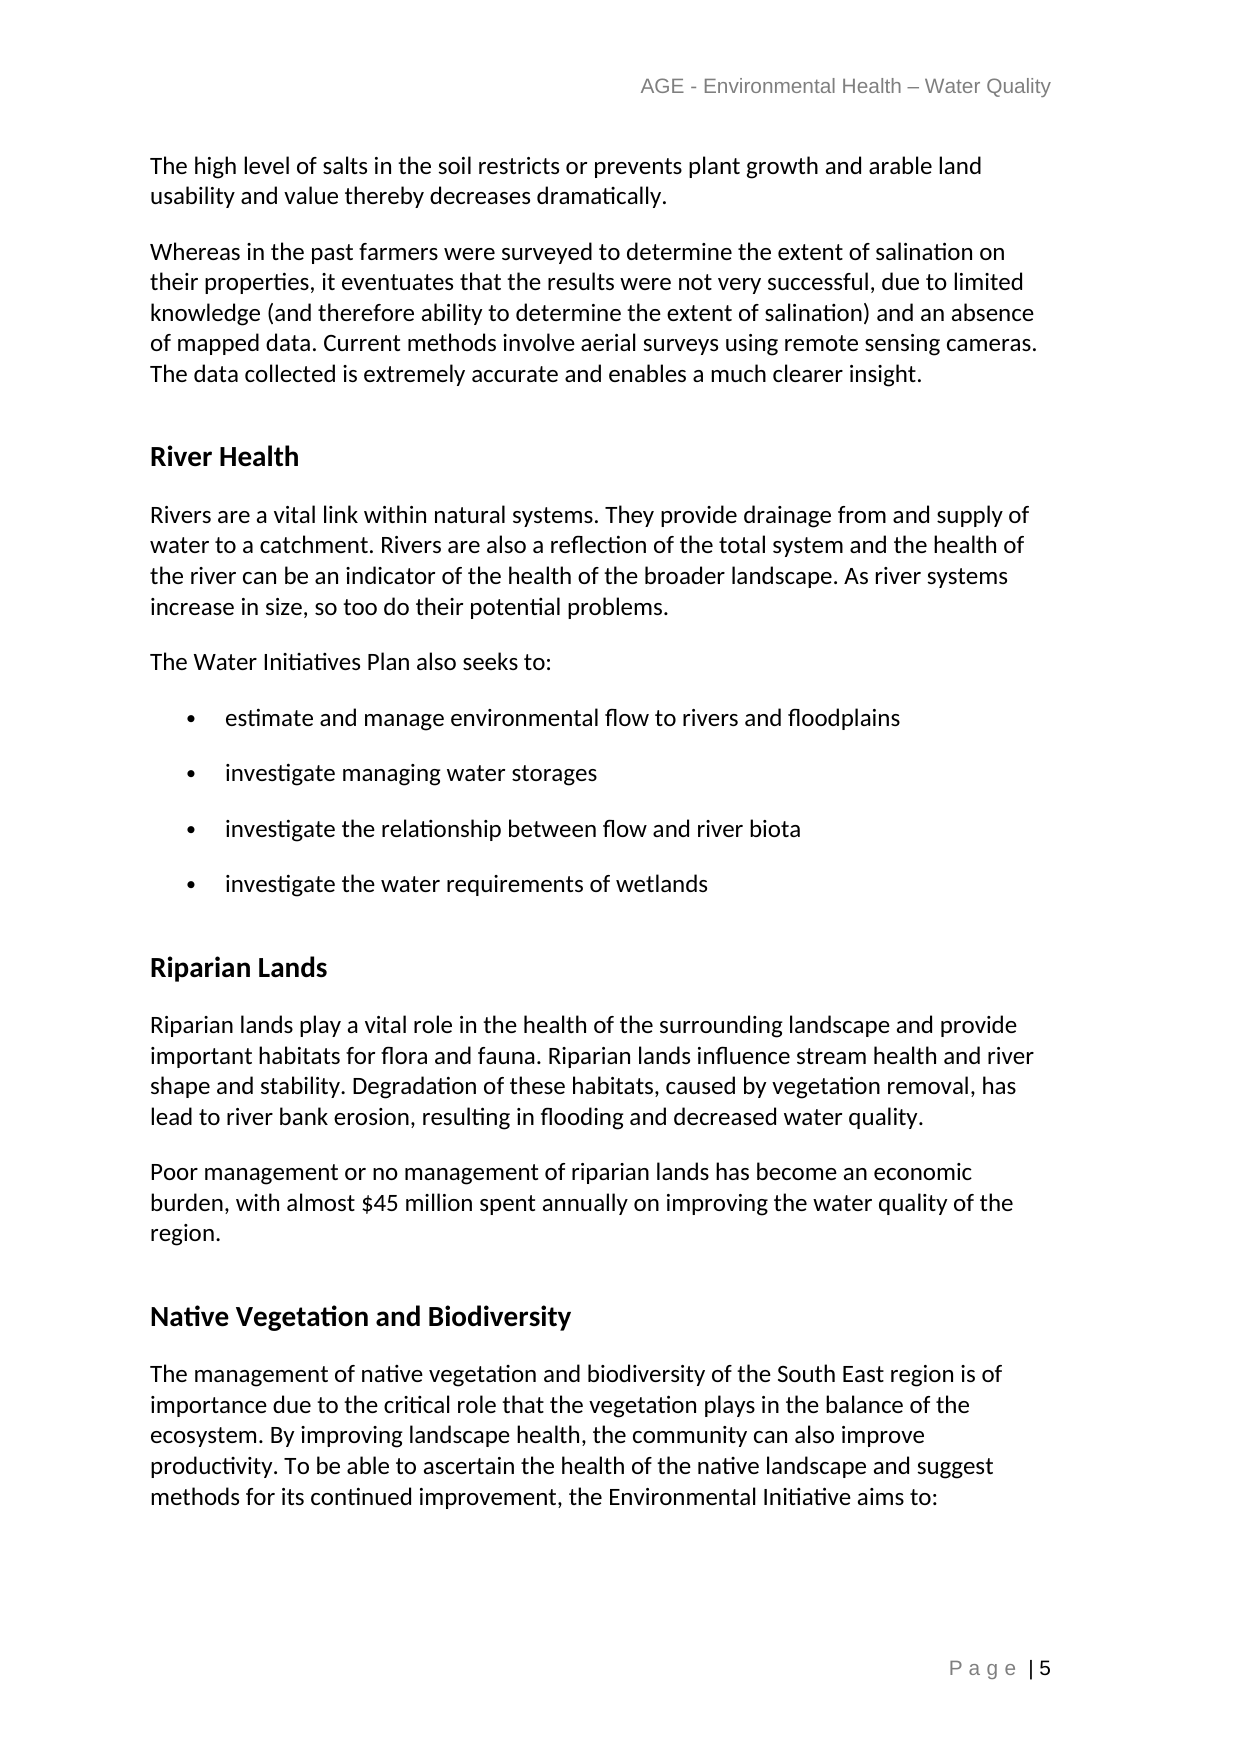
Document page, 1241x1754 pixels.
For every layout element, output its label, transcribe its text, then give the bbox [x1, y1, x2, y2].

text The management of native vegetation and biodiversity of the South East region is of importance due to the critical role that the vegetation plays in the balance of the ecosystem. By improving landscape health, the community can also improve productivity. To be able to ascertain the health of the native landscape and suggest methods for its continued improvement, the Environmental Initiative aims to: [150, 1359, 1051, 1511]
text The Water Initiatives Plan also seeks to: [150, 646, 1051, 677]
text Rivers are a vital link within natural systems. They provide drainage from and supply of water to a catchment. Rivers are also a reflection of the total system and the health of the river can be an indicator of the health of the broader landscape. As river systems increase in size, so too do their potential problems. [150, 499, 1051, 621]
text Riparian lands play a vital role in the health of the surrounding landscape and provide important habitats for flora and fauna. Riparian lands influence stream health and river shape and stability. Degradation of these habitats, caused by vegetation removal, has lead to river bank erosion, resulting in flooding and decreased water quality. [150, 1009, 1051, 1131]
list investigate the relationship between flow and river biota [187, 813, 1051, 843]
text Whereas in the past farmers were surveyed to determine the extent of salination on their properties, it eventuates that the results were not very successful, due to limited knowledge (and therefore ability to determine the extent of salination) and an absence of mapped data. Current methods involve aerial surveys using remote sensing cameras. The data collected is extremely accurate and enables a much clearer insight. [150, 236, 1051, 388]
list investigate managing water storages [187, 757, 1051, 788]
text Native Vegetation and Biodiversity [150, 1298, 1051, 1334]
text Poor management or no management of riparian lands has become an economic burden, with almost $45 million spent annually on improving the water quality of the region. [150, 1156, 1051, 1248]
list investigate the water requirements of wetlands [187, 868, 1051, 899]
text Riparian Lands [150, 949, 1051, 984]
list estimate and manage environmental flow to rivers and floodplains [187, 702, 1051, 732]
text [150, 150, 1051, 211]
text River Health [150, 438, 1051, 474]
